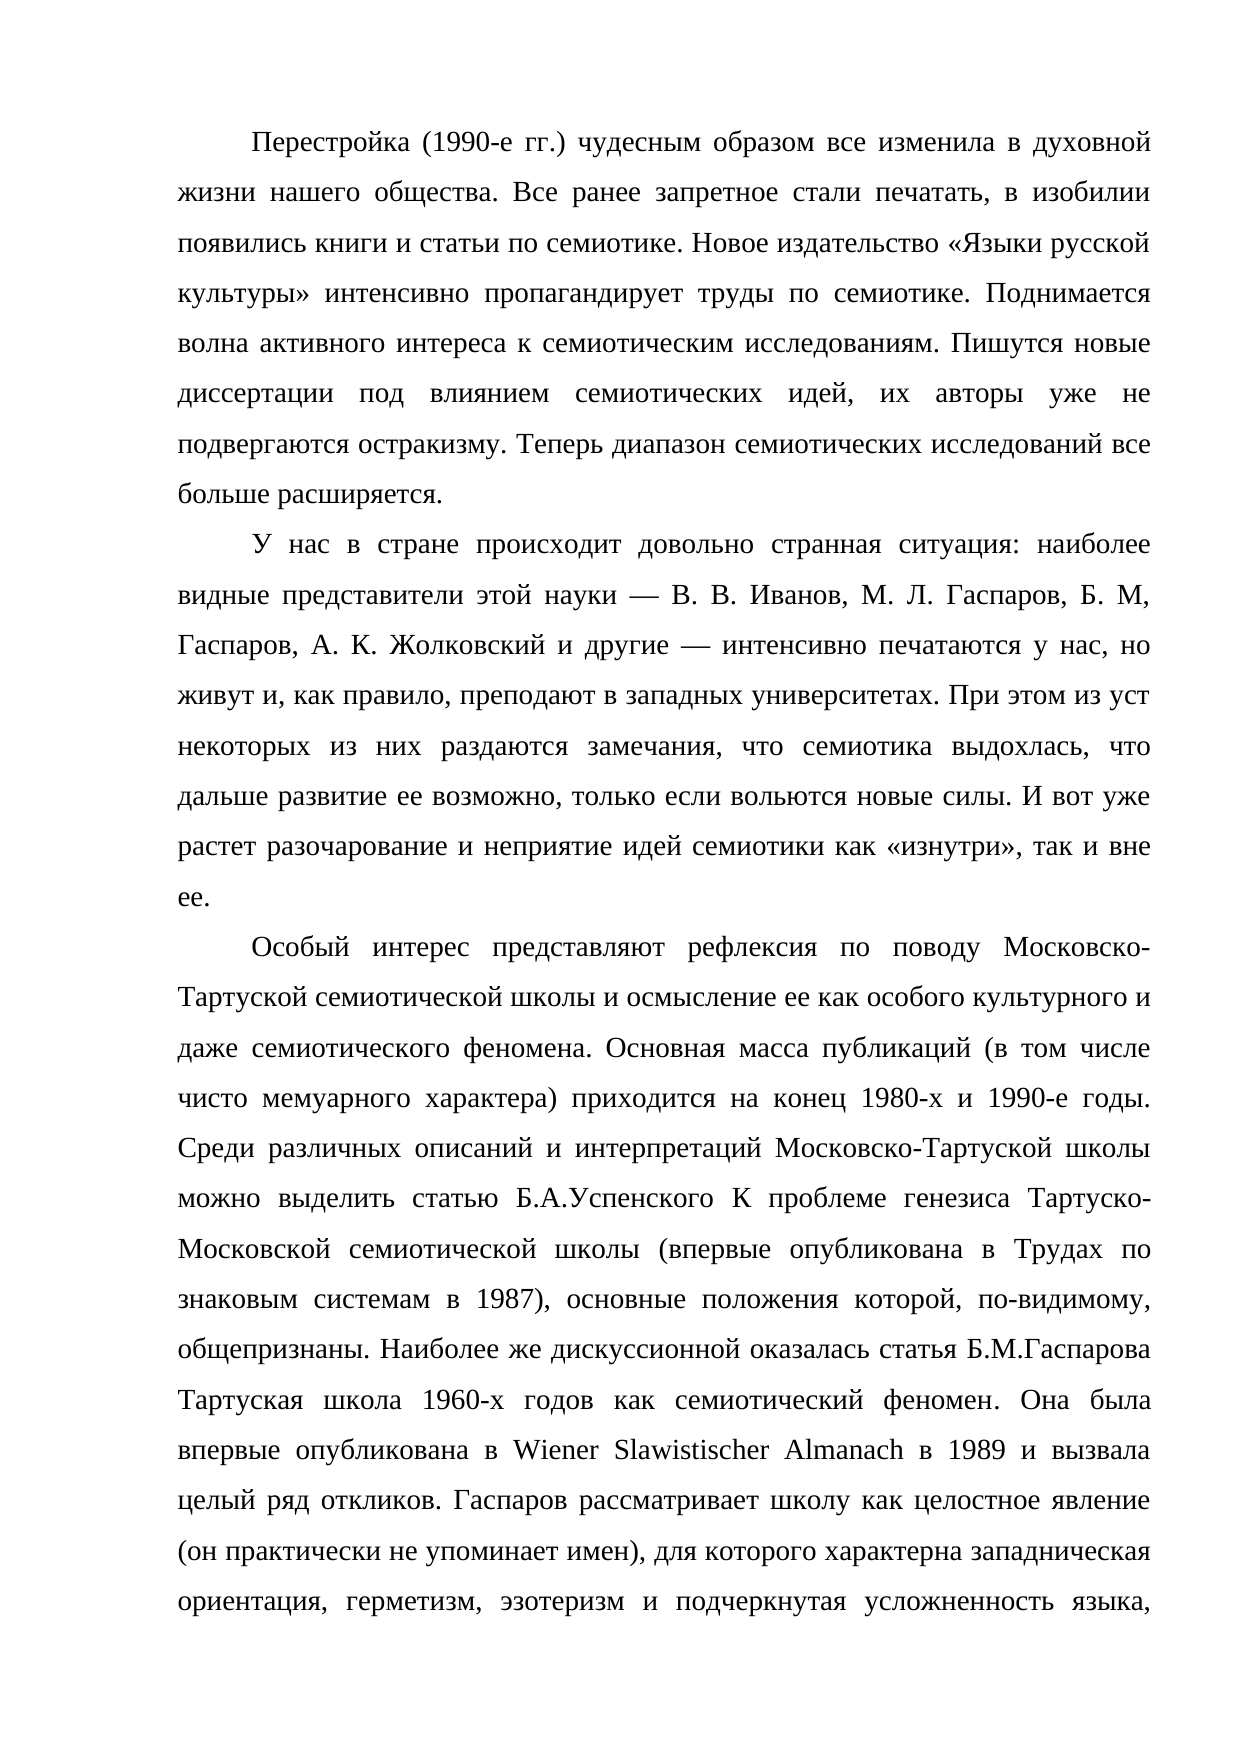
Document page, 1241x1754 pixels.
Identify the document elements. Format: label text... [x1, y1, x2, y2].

text Перестройка (1990-е гг.) чудесным образом все изменила в духовной жизни нашего общества. Все ранее запретное стали печатать, в изобилии появились книги и статьи по семиотике. Новое издательство «Языки русской культуры» интенсивно пропагандирует труды по семиотике. Поднимается волна активного интереса к семиотическим исследованиям. Пишутся новые диссертации под влиянием семиотических идей, их авторы уже не подвергаются остракизму. Теперь диапазон семиотических исследований все больше расширяется. [177, 124, 1152, 510]
text У нас в стране происходит довольно странная ситуация: наиболее видные представители этой науки — В. В. Иванов, М. Л. Гаспаров, Б. М, Гаспаров, А. К. Жолковский и другие — интенсивно печатаются у нас, но живут и, как правило, преподают в западных университетах. При этом из уст некоторых из них раздаются замечания, что семиотика выдохлась, что дальше развитие ее возможно, только если вольются новые силы. И вот уже растет разочарование и неприятие идей семиотики как «изнутри», так и вне ее. [177, 527, 1152, 912]
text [177, 929, 1152, 1617]
